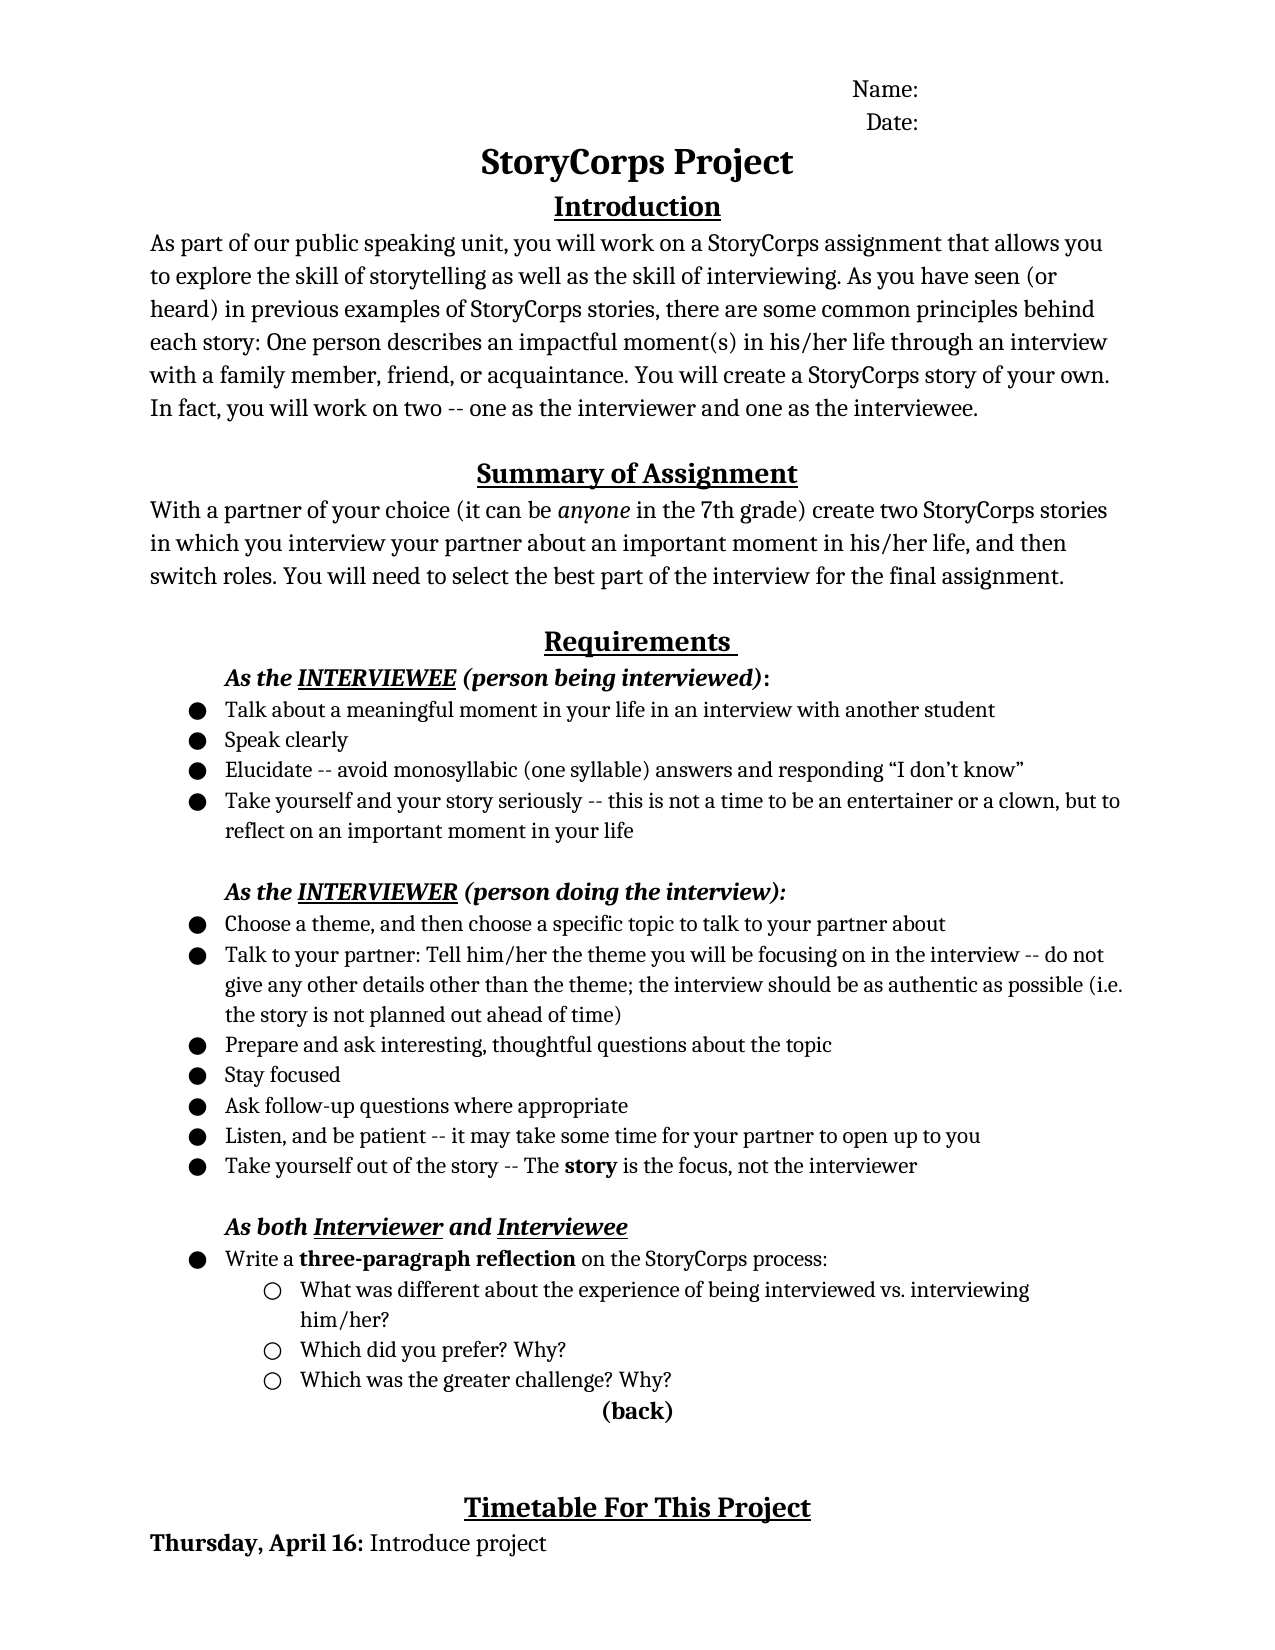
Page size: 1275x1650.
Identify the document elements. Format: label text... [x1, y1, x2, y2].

text (back) [150, 1397, 1125, 1426]
text Name: [150, 75, 919, 104]
list Stay focused [187, 1062, 1125, 1088]
list Write a three-paragraph reflection on the StoryCorps process: [187, 1246, 1125, 1273]
text Summary of Assignment [150, 457, 1125, 491]
text Requirements [150, 625, 1125, 659]
text As part of our public speaking unit, you will work on a StoryCorps assignment that allows you to explore the skill of storytelling as well as the skill of interviewing. As you have seen (or heard) in previous examples of StoryCorps stories, there are some common principles behind each story: One person describes an impactful moment(s) in his/her life through an interview with a family member, friend, or acquaintance. You will create a StoryCorps story of your own. In fact, you will work on two -- one as the interviewer and one as the interviewee. [150, 229, 1125, 423]
list Talk about a meaningful moment in your life in an interview with another student [187, 697, 1125, 723]
list Ask follow-up questions where appropriate [187, 1092, 1125, 1119]
list Speak clearly [187, 727, 1125, 753]
list Which did you prefer? Why? [262, 1337, 1125, 1363]
text Date: [150, 108, 919, 137]
text StoryCorps Project [150, 141, 1125, 184]
text Timetable For This Project [150, 1491, 1125, 1524]
list Take yourself out of the story -- The story is the focus, not the interviewer [187, 1153, 1125, 1179]
list What was different about the experience of being interviewed vs. interviewing him/her? [262, 1276, 1125, 1333]
text As the INTERVIEWER (person doing the interview): [150, 878, 1125, 907]
list Take yourself and your story seriously -- this is not a time to be an entertainer or a clown, but to reflect on an important moment in your life [187, 787, 1125, 844]
text As the INTERVIEWEE (person being interviewed): [150, 664, 1125, 693]
list Talk to your partner: Tell him/her the theme you will be focusing on in the interview -- do not give any other details other than the theme; the interview should be as authentic as possible (i.e. the story is not planned out ahead of time) [187, 941, 1125, 1028]
list Listen, and be patient -- it may take some time for your partner to open up to you [187, 1123, 1125, 1149]
list Which was the greater challenge? Why? [262, 1367, 1125, 1393]
list Prepare and ask interesting, thoughtful questions about the topic [187, 1032, 1125, 1058]
list Choose a theme, and then choose a specific topic to talk to your partner about [187, 911, 1125, 937]
text Introduction [150, 191, 1125, 224]
text With a partner of your choice (it can be anyone in the 7th grade) create two StoryCorps stories in which you interview your partner about an important moment in his/her life, and then switch roles. You will need to select the best part of the interview for the final assignment. [150, 496, 1125, 591]
list Elucidate -- avoid monosyllabic (one syllable) answers and responding “I don’t know” [187, 757, 1125, 784]
text As both Interviewer and Interviewee [150, 1213, 1125, 1242]
text Thursday, April 16: Introduce project [150, 1529, 1125, 1558]
